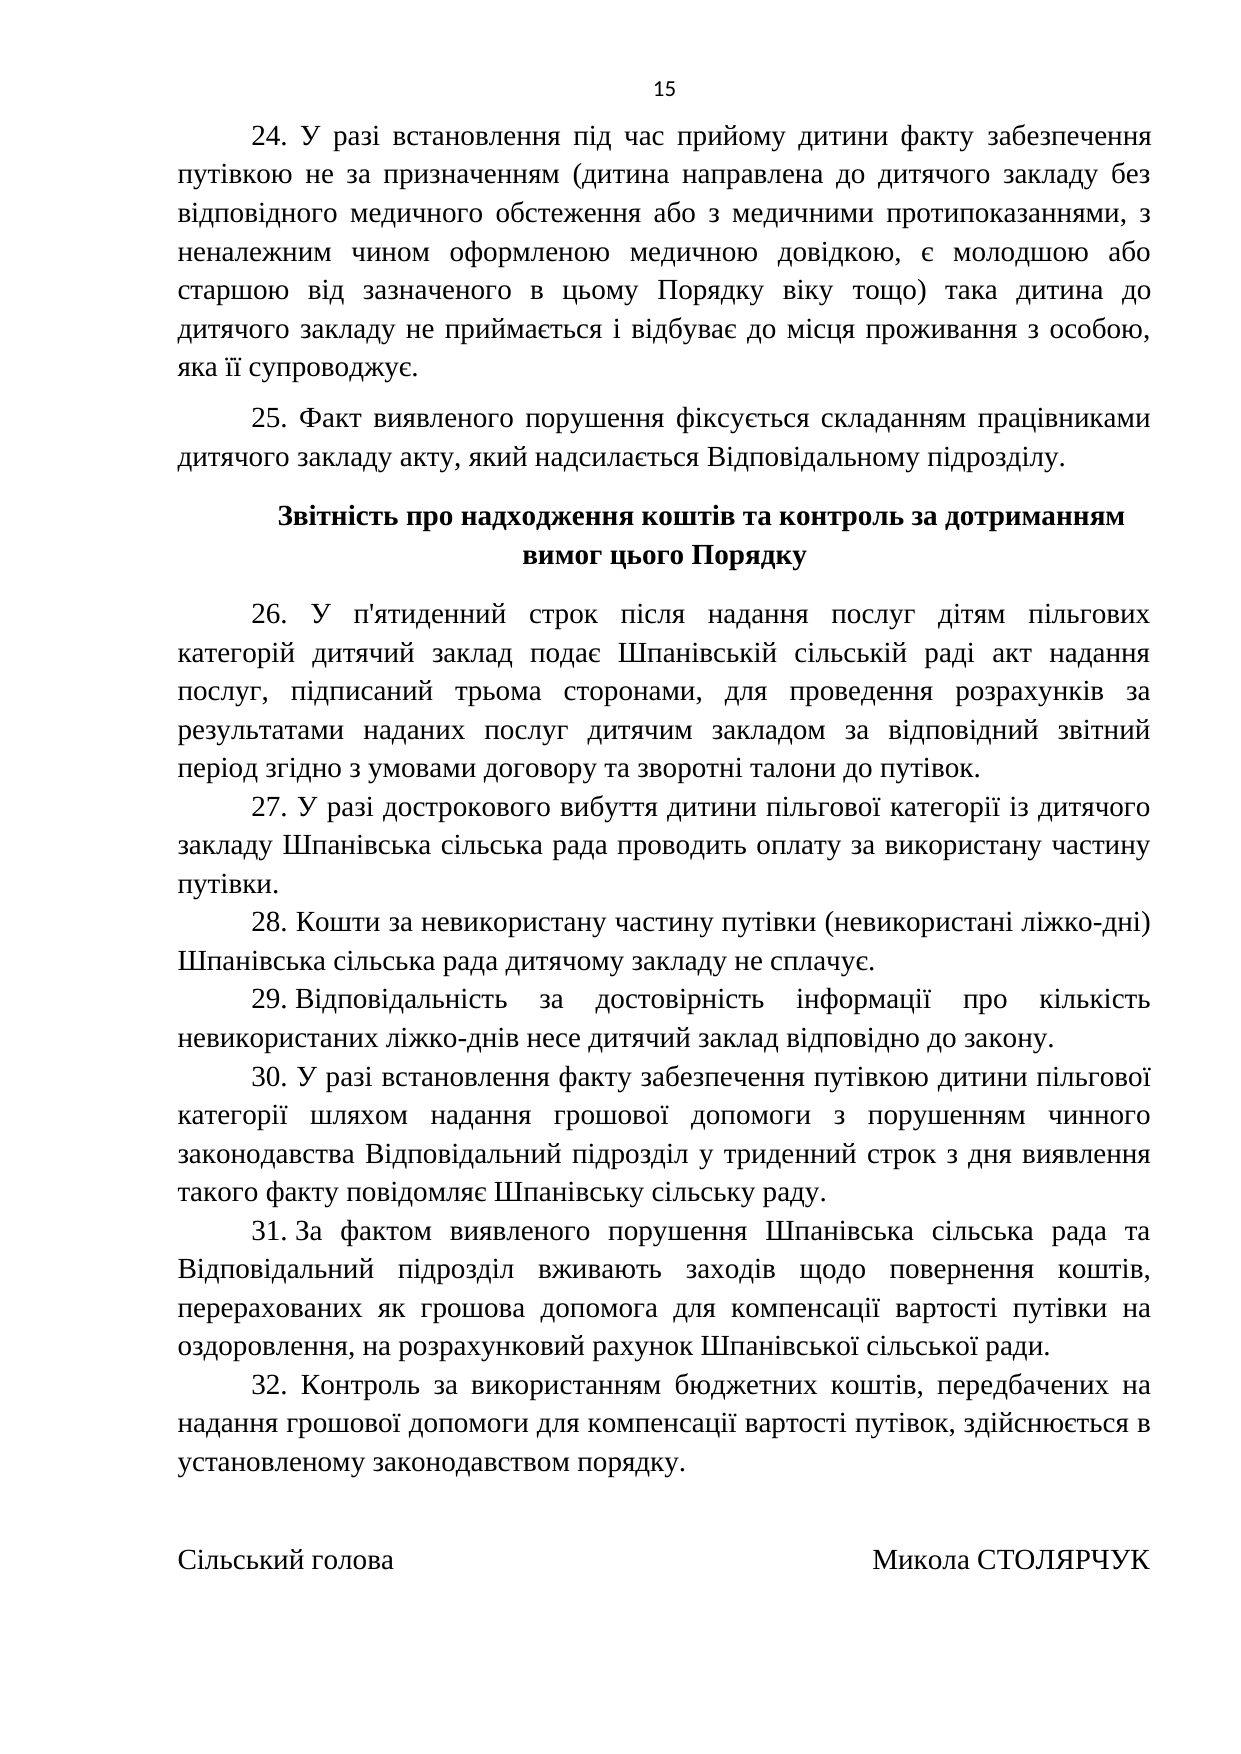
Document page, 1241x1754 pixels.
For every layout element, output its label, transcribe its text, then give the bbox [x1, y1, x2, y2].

text 27. У разі дострокового вибуття дитини пільгової категорії із дитячого закладу Шпанівська сільська рада проводить оплату за використану частину путівки. [177, 789, 1152, 899]
text 29. Відповідальність за достовірність інформації про кількість невикористаних ліжко-днів несе дитячий заклад відповідно до закону. [177, 982, 1152, 1054]
text 31. За фактом виявленого порушення Шпанівська сільська рада та Відповідальний підрозділ вживають заходів щодо повернення коштів, перерахованих як грошова допомога для компенсації вартості путівки на оздоровлення, на розрахунковий рахунок Шпанівської сільської ради. [177, 1213, 1152, 1362]
text Звітність про надходження коштів та контроль за дотриманням вимог цього Порядку [177, 498, 1152, 570]
text 24. У разі встановлення під час прийому дитини факту забезпечення путівкою не за призначенням (дитина направлена до дитячого закладу без відповідного медичного обстеження або з медичними протипоказаннями, з неналежним чином оформленою медичною довідкою, є молодшою або старшою від зазначеного в цьому Порядку віку тощо) така дитина до дитячого закладу не приймається і відбуває до місця проживання з особою, яка її супроводжує. [177, 118, 1152, 383]
text 30. У разі встановлення факту забезпечення путівкою дитини пільгової категорії шляхом надання грошової допомоги з порушенням чинного законодавства Відповідальний підрозділ у триденний строк з дня виявлення такого факту повідомляє Шпанівську сільську раду. [177, 1059, 1152, 1208]
text 32. Контроль за використанням бюджетних коштів, передбачених на надання грошової допомоги для компенсації вартості путівок, здійснюється в установленому законодавством порядку. [177, 1367, 1152, 1478]
text Сільський голова Микола СТОЛЯРЧУК [177, 1542, 1152, 1576]
text 25. Факт виявленого порушення фіксується складанням працівниками дитячого закладу акту, який надсилається Відповідальному підрозділу. [177, 400, 1152, 472]
text 26. У п'ятиденний строк після надання послуг дітям пільгових категорій дитячий заклад подає Шпанівській сільській раді акт надання послуг, підписаний трьома сторонами, для проведення розрахунків за результатами наданих послуг дитячим закладом за відповідний звітний період згідно з умовами договору та зворотні талони до путівок. [177, 596, 1152, 784]
text 28. Кошти за невикористану частину путівки (невикористані ліжко-дні) Шпанівська сільська рада дитячому закладу не сплачує. [177, 904, 1152, 977]
